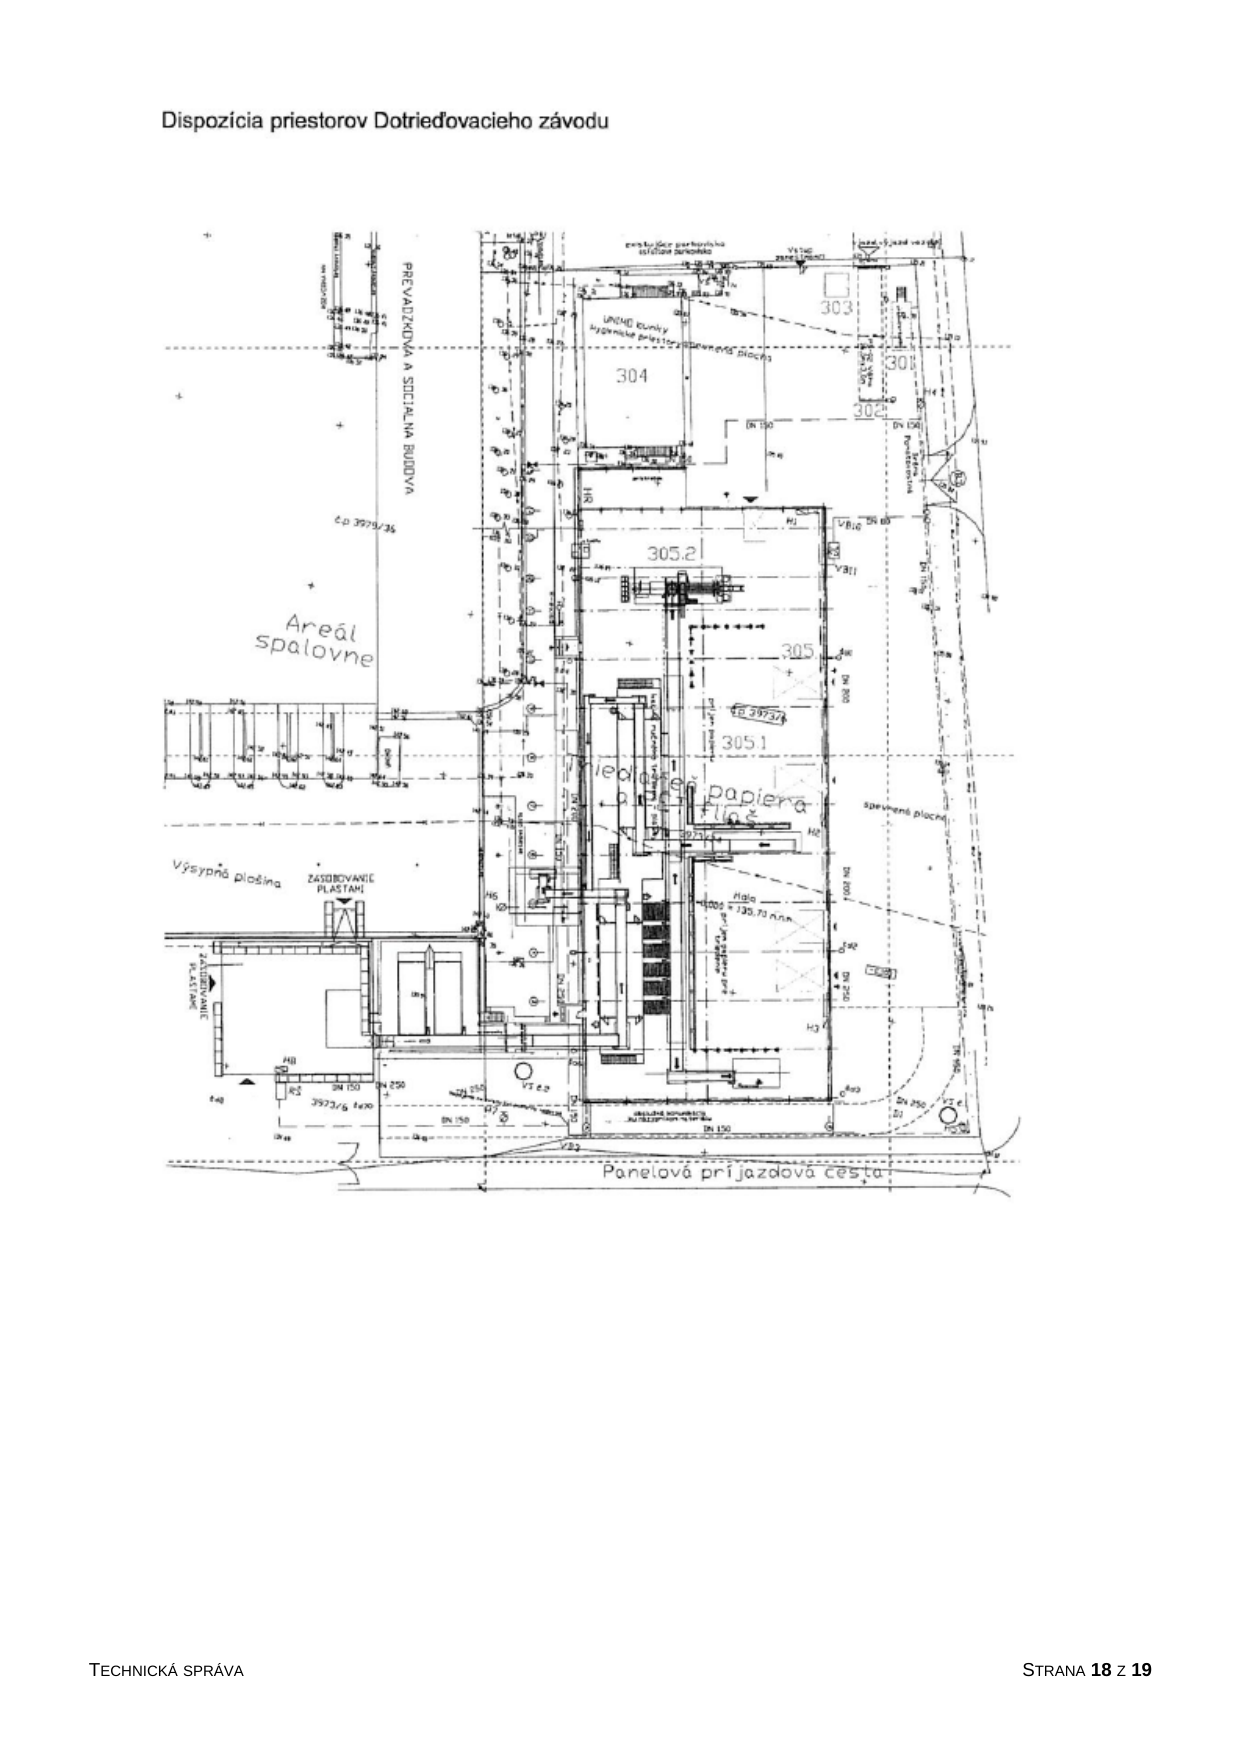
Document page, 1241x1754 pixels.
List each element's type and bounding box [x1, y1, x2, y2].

picture [88, 59, 1075, 1285]
